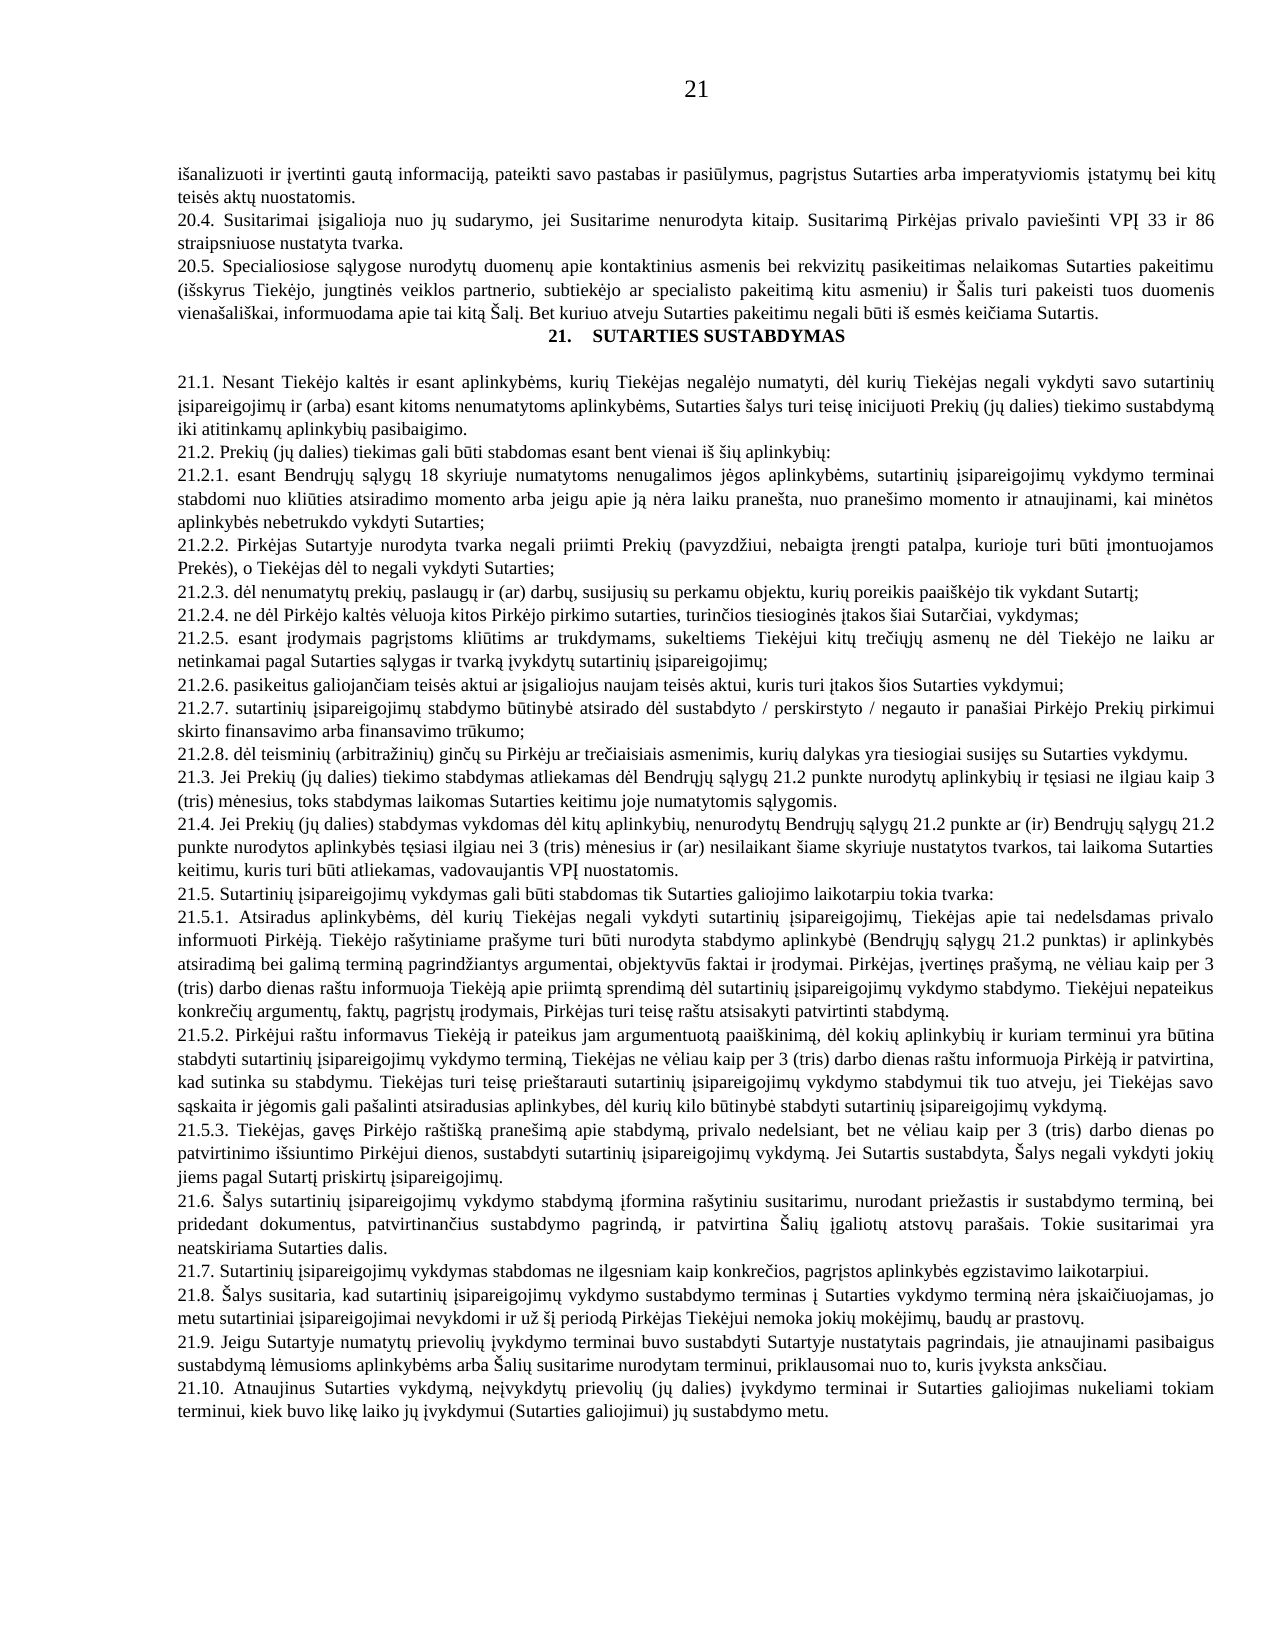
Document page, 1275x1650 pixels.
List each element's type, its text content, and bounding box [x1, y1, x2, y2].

text 21.5.1. Atsiradus aplinkybėms, dėl kurių Tiekėjas negali vykdyti sutartinių įsipareigojimų, Tiekėjas apie tai nedelsdamas privalo informuoti Pirkėją. Tiekėjo rašytiniame prašyme turi būti nurodyta stabdymo aplinkybė (Bendrųjų sąlygų 21.2 punktas) ir aplinkybės atsiradimą bei galimą terminą pagrindžiantys argumentai, objektyvūs faktai ir įrodymai. Pirkėjas, įvertinęs prašymą, ne vėliau kaip per 3 (tris) darbo dienas raštu informuoja Tiekėją apie priimtą sprendimą dėl sutartinių įsipareigojimų vykdymo stabdymo. Tiekėjui nepateikus konkrečių argumentų, faktų, pagrįstų įrodymais, Pirkėjas turi teisę raštu atsisakyti patvirtinti stabdymą. [177, 906, 1216, 1022]
text 21.2. Prekių (jų dalies) tiekimas gali būti stabdomas esant bent vienai iš šių aplinkybių: [177, 441, 1216, 463]
text 21.5.2. Pirkėjui raštu informavus Tiekėją ir pateikus jam argumentuotą paaiškinimą, dėl kokių aplinkybių ir kuriam terminui yra būtina stabdyti sutartinių įsipareigojimų vykdymo terminą, Tiekėjas ne vėliau kaip per 3 (tris) darbo dienas raštu informuoja Pirkėją ir patvirtina, kad sutinka su stabdymu. Tiekėjas turi teisę prieštarauti sutartinių įsipareigojimų vykdymo stabdymui tik tuo atveju, jei Tiekėjas savo sąskaita ir jėgomis gali pašalinti atsiradusias aplinkybes, dėl kurių kilo būtinybė stabdyti sutartinių įsipareigojimų vykdymą. [177, 1024, 1216, 1116]
text 21. Sutarties sUSTABDYMAS [177, 325, 1216, 347]
text 21.2.8. dėl teisminių (arbitražinių) ginčų su Pirkėju ar trečiaisiais asmenimis, kurių dalykas yra tiesiogiai susijęs su Sutarties vykdymu. [177, 743, 1216, 765]
text 21.2.5. esant įrodymais pagrįstoms kliūtims ar trukdymams, sukeltiems Tiekėjui kitų trečiųjų asmenų ne dėl Tiekėjo ne laiku ar netinkamai pagal Sutarties sąlygas ir tvarką įvykdytų sutartinių įsipareigojimų; [177, 627, 1216, 672]
text 21.3. Jei Prekių (jų dalies) tiekimo stabdymas atliekamas dėl Bendrųjų sąlygų 21.2 punkte nurodytų aplinkybių ir tęsiasi ne ilgiau kaip 3 (tris) mėnesius, toks stabdymas laikomas Sutarties keitimu joje numatytomis sąlygomis. [177, 766, 1216, 811]
text 21.6. Šalys sutartinių įsipareigojimų vykdymo stabdymą įformina rašytiniu susitarimu, nurodant priežastis ir sustabdymo terminą, bei pridedant dokumentus, patvirtinančius sustabdymo pagrindą, ir patvirtina Šalių įgaliotų atstovų parašais. Tokie susitarimai yra neatskiriama Sutarties dalis. [177, 1189, 1216, 1258]
text 20.4. Susitarimai įsigalioja nuo jų sudarymo, jei Susitarime nenurodyta kitaip. Susitarimą Pirkėjas privalo paviešinti VPĮ 33 ir 86 straipsniuose nustatyta tvarka. [177, 209, 1216, 254]
text 21.9. Jeigu Sutartyje numatytų prievolių įvykdymo terminai buvo sustabdyti Sutartyje nustatytais pagrindais, jie atnaujinami pasibaigus sustabdymą lėmusioms aplinkybėms arba Šalių susitarime nurodytam terminui, priklausomai nuo to, kuris įvyksta anksčiau. [177, 1331, 1216, 1375]
text 21.4. Jei Prekių (jų dalies) stabdymas vykdomas dėl kitų aplinkybių, nenurodytų Bendrųjų sąlygų 21.2 punkte ar (ir) Bendrųjų sąlygų 21.2 punkte nurodytos aplinkybės tęsiasi ilgiau nei 3 (tris) mėnesius ir (ar) nesilaikant šiame skyriuje nustatytos tvarkos, tai laikoma Sutarties keitimu, kuris turi būti atliekamas, vadovaujantis VPĮ nuostatomis. [177, 813, 1216, 881]
text 21.7. Sutartinių įsipareigojimų vykdymas stabdomas ne ilgesniam kaip konkrečios, pagrįstos aplinkybės egzistavimo laikotarpiui. [177, 1260, 1216, 1282]
text 21.5.3. Tiekėjas, gavęs Pirkėjo raštišką pranešimą apie stabdymą, privalo nedelsiant, bet ne vėliau kaip per 3 (tris) darbo dienas po patvirtinimo išsiuntimo Pirkėjui dienos, sustabdyti sutartinių įsipareigojimų vykdymą. Jei Sutartis sustabdyta, Šalys negali vykdyti jokių jiems pagal Sutartį priskirtų įsipareigojimų. [177, 1118, 1216, 1187]
text 21.2.1. esant Bendrųjų sąlygų 18 skyriuje numatytoms nenugalimos jėgos aplinkybėms, sutartinių įsipareigojimų vykdymo terminai stabdomi nuo kliūties atsiradimo momento arba jeigu apie ją nėra laiku pranešta, nuo pranešimo momento ir atnaujinami, kai minėtos aplinkybės nebetrukdo vykdyti Sutarties; [177, 464, 1216, 532]
text 21.1. Nesant Tiekėjo kaltės ir esant aplinkybėms, kurių Tiekėjas negalėjo numatyti, dėl kurių Tiekėjas negali vykdyti savo sutartinių įsipareigojimų ir (arba) esant kitoms nenumatytoms aplinkybėms, Sutarties šalys turi teisę inicijuoti Prekių (jų dalies) tiekimo sustabdymą iki atitinkamų aplinkybių pasibaigimo. [177, 371, 1216, 439]
text 20.5. Specialiosiose sąlygose nurodytų duomenų apie kontaktinius asmenis bei rekvizitų pasikeitimas nelaikomas Sutarties pakeitimu (išskyrus Tiekėjo, jungtinės veiklos partnerio, subtiekėjo ar specialisto pakeitimą kitu asmeniu) ir Šalis turi pakeisti tuos duomenis vienašališkai, informuodama apie tai kitą Šalį. Bet kuriuo atveju Sutarties pakeitimu negali būti iš esmės keičiama Sutartis. [177, 255, 1216, 323]
text 21.10. Atnaujinus Sutarties vykdymą, neįvykdytų prievolių (jų dalies) įvykdymo terminai ir Sutarties galiojimas nukeliami tokiam terminui, kiek buvo likę laiko jų įvykdymui (Sutarties galiojimui) jų sustabdymo metu. [177, 1377, 1216, 1422]
text 21.2.3. dėl nenumatytų prekių, paslaugų ir (ar) darbų, susijusių su perkamu objektu, kurių poreikis paaiškėjo tik vykdant Sutartį; [177, 581, 1216, 602]
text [177, 162, 1216, 207]
text 21.2.6. pasikeitus galiojančiam teisės aktui ar įsigaliojus naujam teisės aktui, kuris turi įtakos šios Sutarties vykdymui; [177, 673, 1216, 695]
text 21.2.2. Pirkėjas Sutartyje nurodyta tvarka negali priimti Prekių (pavyzdžiui, nebaigta įrengti patalpa, kurioje turi būti įmontuojamos Prekės), o Tiekėjas dėl to negali vykdyti Sutarties; [177, 534, 1216, 579]
text 21.5. Sutartinių įsipareigojimų vykdymas gali būti stabdomas tik Sutarties galiojimo laikotarpiu tokia tvarka: [177, 882, 1216, 904]
text 21.2.4. ne dėl Pirkėjo kaltės vėluoja kitos Pirkėjo pirkimo sutarties, turinčios tiesioginės įtakos šiai Sutarčiai, vykdymas; [177, 604, 1216, 625]
text 21.2.7. sutartinių įsipareigojimų stabdymo būtinybė atsirado dėl sustabdyto / perskirstyto / negauto ir panašiai Pirkėjo Prekių pirkimui skirto finansavimo arba finansavimo trūkumo; [177, 697, 1216, 741]
text 21.8. Šalys susitaria, kad sutartinių įsipareigojimų vykdymo sustabdymo terminas į Sutarties vykdymo terminą nėra įskaičiuojamas, jo metu sutartiniai įsipareigojimai nevykdomi ir už šį periodą Pirkėjas Tiekėjui nemoka jokių mokėjimų, baudų ar prastovų. [177, 1284, 1216, 1329]
